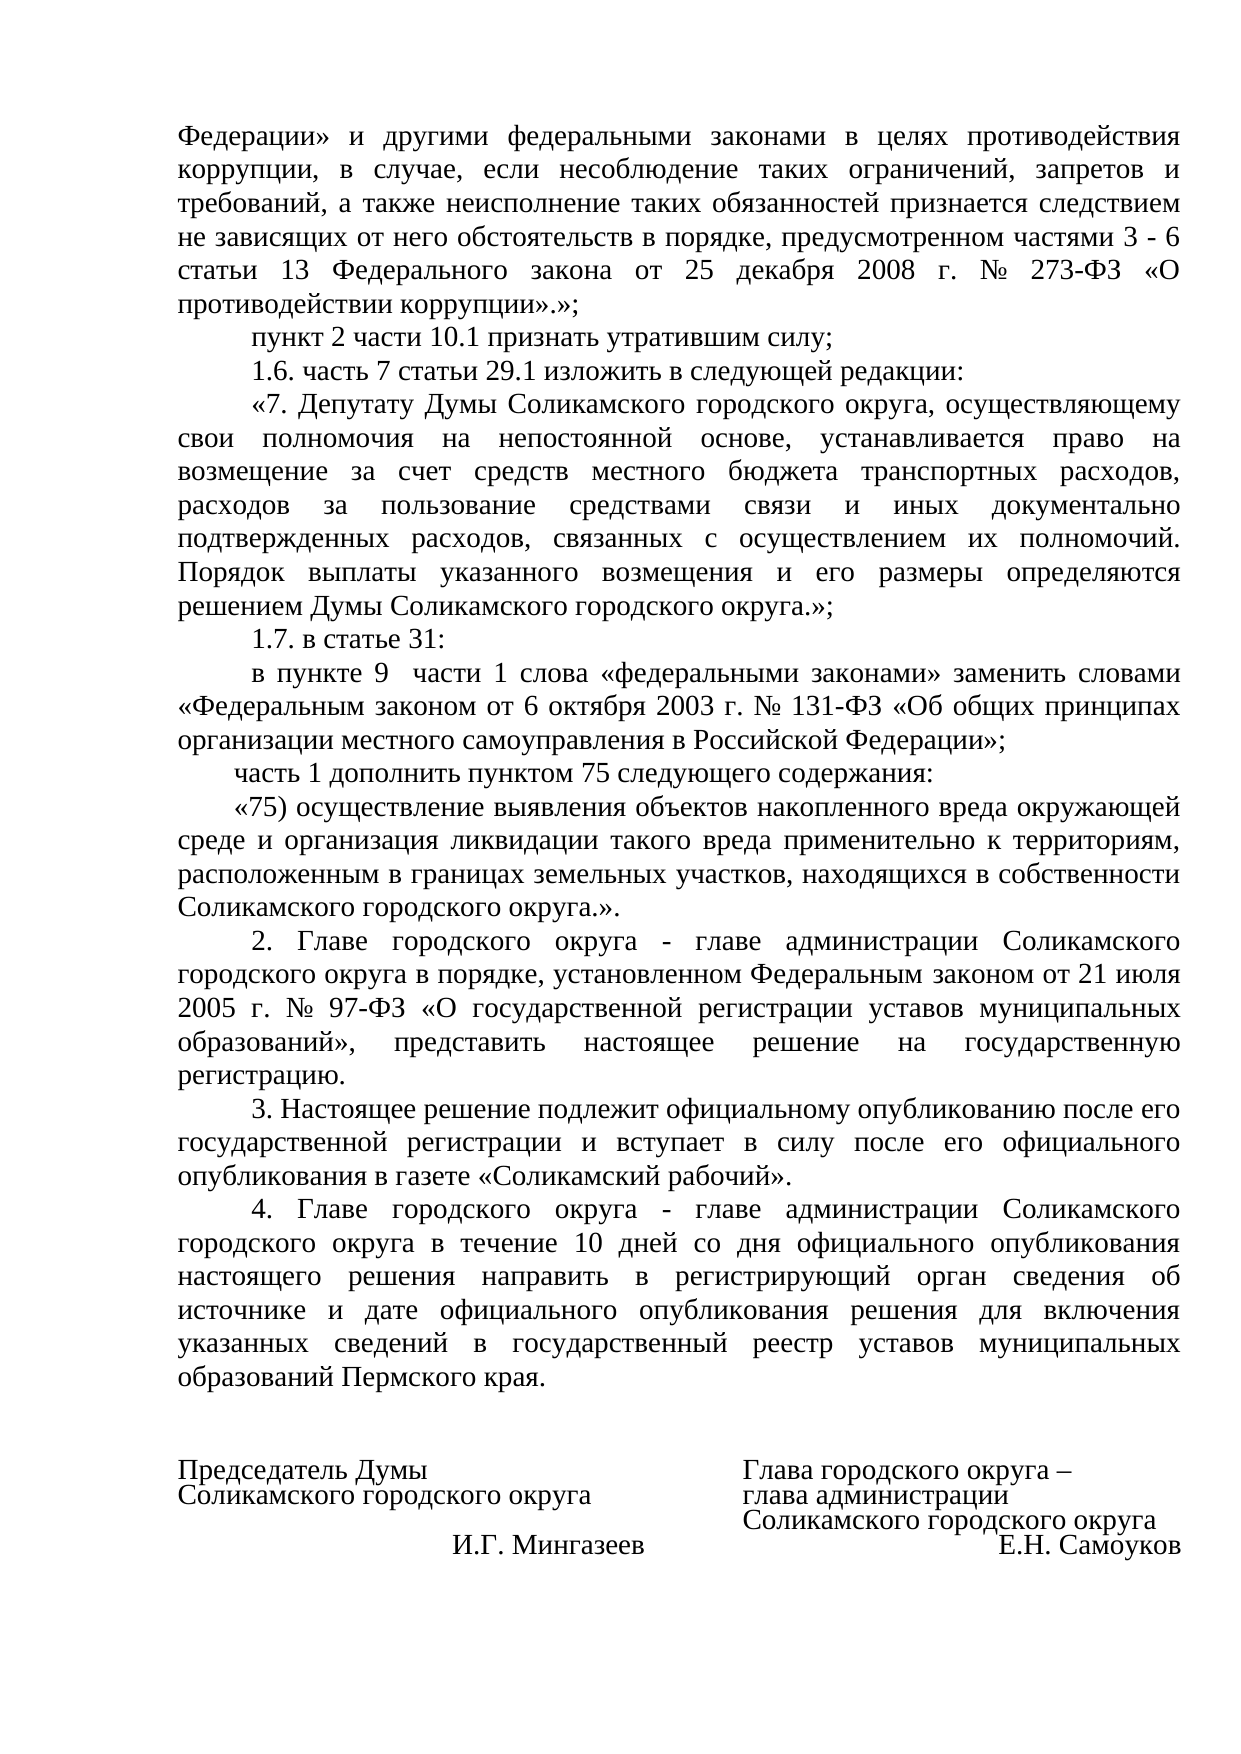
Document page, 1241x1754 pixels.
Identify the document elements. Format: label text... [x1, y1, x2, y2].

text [177, 118, 1181, 319]
text 2. Главе городского округа - главе администрации Соликамского городского округа в порядке, установленном Федеральным законом от 21 июля . № 97-ФЗ «О государственной регистрации уставов муниципальных образований», представить настоящее решение на государственную регистрацию. [177, 923, 1181, 1091]
text 1.6. часть 7 статьи 29.1 изложить в следующей редакции: [177, 353, 1181, 386]
text «7. Депутату Думы Соликамского городского округа, осуществляющему свои полномочия на непостоянной основе, устанавливается право на возмещение за счет средств местного бюджета транспортных расходов, расходов за пользование средствами связи и иных документально подтвержденных расходов, связанных с осуществлением их полномочий. Порядок выплаты указанного возмещения и его размеры определяются решением Думы Соликамского городского округа.»; [177, 386, 1181, 621]
table_cell Е.Н. Самоуков [656, 1535, 1192, 1560]
table_header Председатель Думы Соликамского городского округа [166, 1460, 656, 1535]
text часть 1 дополнить пунктом 75 следующего содержания: [177, 755, 1181, 789]
text 1.7. в статье 31: [177, 621, 1181, 655]
table_cell И.Г. Мингазеев [166, 1535, 656, 1560]
text 3. Настоящее решение подлежит официальному опубликованию после его государственной регистрации и вступает в силу после его официального опубликования в газете «Соликамский рабочий». [177, 1091, 1181, 1191]
text 4. Главе городского округа - главе администрации Соликамского городского округа в течение 10 дней со дня официального опубликования настоящего решения направить в регистрирующий орган сведения об источнике и дате официального опубликования решения для включения указанных сведений в государственный реестр уставов муниципальных образований Пермского края. [177, 1191, 1181, 1393]
text в пункте 9 части 1 слова «федеральными законами» заменить словами «Федеральным законом от 6 октября . № 131-ФЗ «Об общих принципах организации местного самоуправления в Российской Федерации»; [177, 655, 1181, 755]
text «75) осуществление выявления объектов накопленного вреда окружающей среде и организация ликвидации такого вреда применительно к территориям, расположенным в границах земельных участков, находящихся в собственности Соликамского городского округа.». [177, 789, 1181, 923]
text пункт 2 части 10.1 признать утратившим силу; [177, 319, 1181, 353]
table_header Глава городского округа – глава администрации Соликамского городского округа [656, 1460, 1192, 1535]
